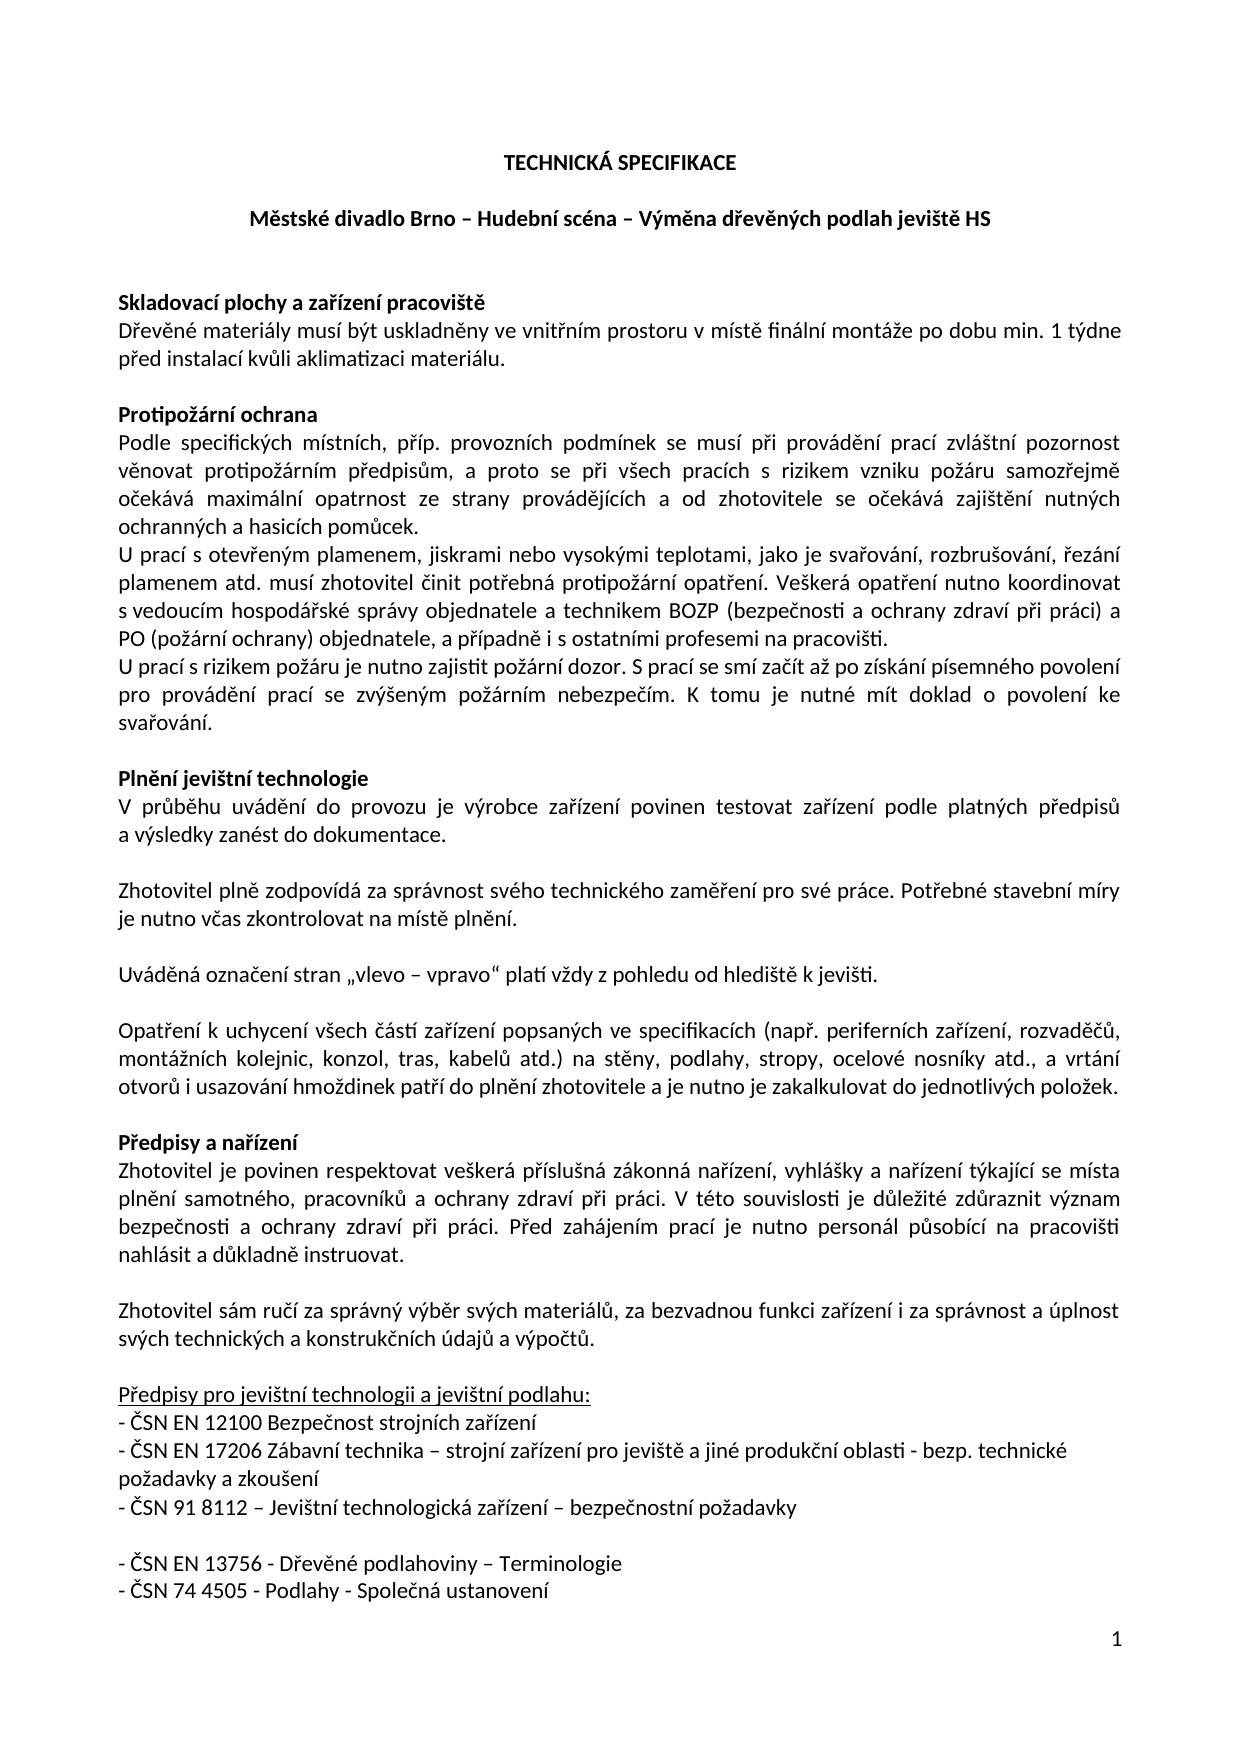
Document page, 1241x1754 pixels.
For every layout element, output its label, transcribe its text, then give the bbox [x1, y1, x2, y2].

text Zhotovitel sám ručí za správný výběr svých materiálů, za bezvadnou funkci zařízení i za správnost a úplnost svých technických a konstrukčních údajů a výpočtů. [118, 1296, 1122, 1352]
text Zhotovitel plně zodpovídá za správnost svého technického zaměření pro své práce. Potřebné stavební míry je nutno včas zkontrolovat na místě plnění. [118, 876, 1122, 932]
text Dřevěné materiály musí být uskladněny ve vnitřním prostoru v místě finální montáže po dobu min. 1 týdne před instalací kvůli aklimatizaci materiálu. [118, 316, 1122, 372]
text U prací s otevřeným plamenem, jiskrami nebo vysokými teplotami, jako je svařování, rozbrušování, řezání plamenem atd. musí zhotovitel činit potřebná protipožární opatření. Veškerá opatření nutno koordinovat s vedoucím hospodářské správy objednatele a technikem BOZP (bezpečnosti a ochrany zdraví při práci) a PO (požární ochrany) objednatele, a případně i s ostatními profesemi na pracovišti. [118, 540, 1122, 652]
text V průběhu uvádění do provozu je výrobce zařízení povinen testovat zařízení podle platných předpisů a výsledky zanést do dokumentace. [118, 792, 1122, 848]
text Předpisy pro jevištní technologii a jevištní podlahu: [118, 1381, 1122, 1408]
text Zhotovitel je povinen respektovat veškerá příslušná zákonná nařízení, vyhlášky a nařízení týkající se místa plnění samotného, pracovníků a ochrany zdraví při práci. V této souvislosti je důležité zdůraznit význam bezpečnosti a ochrany zdraví při práci. Před zahájením prací je nutno personál působící na pracovišti nahlásit a důkladně instruovat. [118, 1156, 1122, 1268]
text Uváděná označení stran „vlevo – vpravo“ platí vždy z pohledu od hlediště k jevišti. [118, 960, 1122, 988]
text U prací s rizikem požáru je nutno zajistit požární dozor. S prací se smí začít až po získání písemného povolení pro provádění prací se zvýšeným požárním nebezpečím. K tomu je nutné mít doklad o povolení ke svařování. [118, 652, 1122, 736]
text Opatření k uchycení všech částí zařízení popsaných ve specifikacích (např. periferních zařízení, rozvaděčů, montážních kolejnic, konzol, tras, kabelů atd.) na stěny, podlahy, stropy, ocelové nosníky atd., a vrtání otvorů i usazování hmoždinek patří do plnění zhotovitele a je nutno je zakalkulovat do jednotlivých položek. [118, 1016, 1122, 1100]
text TECHNICKÁ SPECIFIKACE [118, 148, 1122, 176]
text - ČSN 91 8112 – Jevištní technologická zařízení – bezpečnostní požadavky [118, 1493, 1122, 1521]
text - ČSN 74 4505 - Podlahy - Společná ustanovení [118, 1577, 1122, 1605]
text Skladovací plochy a zařízení pracoviště [118, 288, 1122, 316]
text - ČSN EN 17206 Zábavní technika – strojní zařízení pro jeviště a jiné produkční oblasti - bezp. technické požadavky a zkoušení [118, 1437, 1122, 1493]
text - ČSN EN 13756 - Dřevěné podlahoviny – Terminologie [118, 1549, 1122, 1577]
text Plnění jevištní technologie [118, 764, 1122, 792]
text Podle specifických místních, příp. provozních podmínek se musí při provádění prací zvláštní pozornost věnovat protipožárním předpisům, a proto se při všech pracích s rizikem vzniku požáru samozřejmě očekává maximální opatrnost ze strany provádějících a od zhotovitele se očekává zajištění nutných ochranných a hasicích pomůcek. [118, 428, 1122, 540]
text Městské divadlo Brno – Hudební scéna – Výměna dřevěných podlah jeviště HS [118, 204, 1122, 232]
text Protipožární ochrana [118, 400, 1122, 428]
text Předpisy a nařízení [118, 1128, 1122, 1156]
text - ČSN EN 12100 Bezpečnost strojních zařízení [118, 1408, 1122, 1437]
